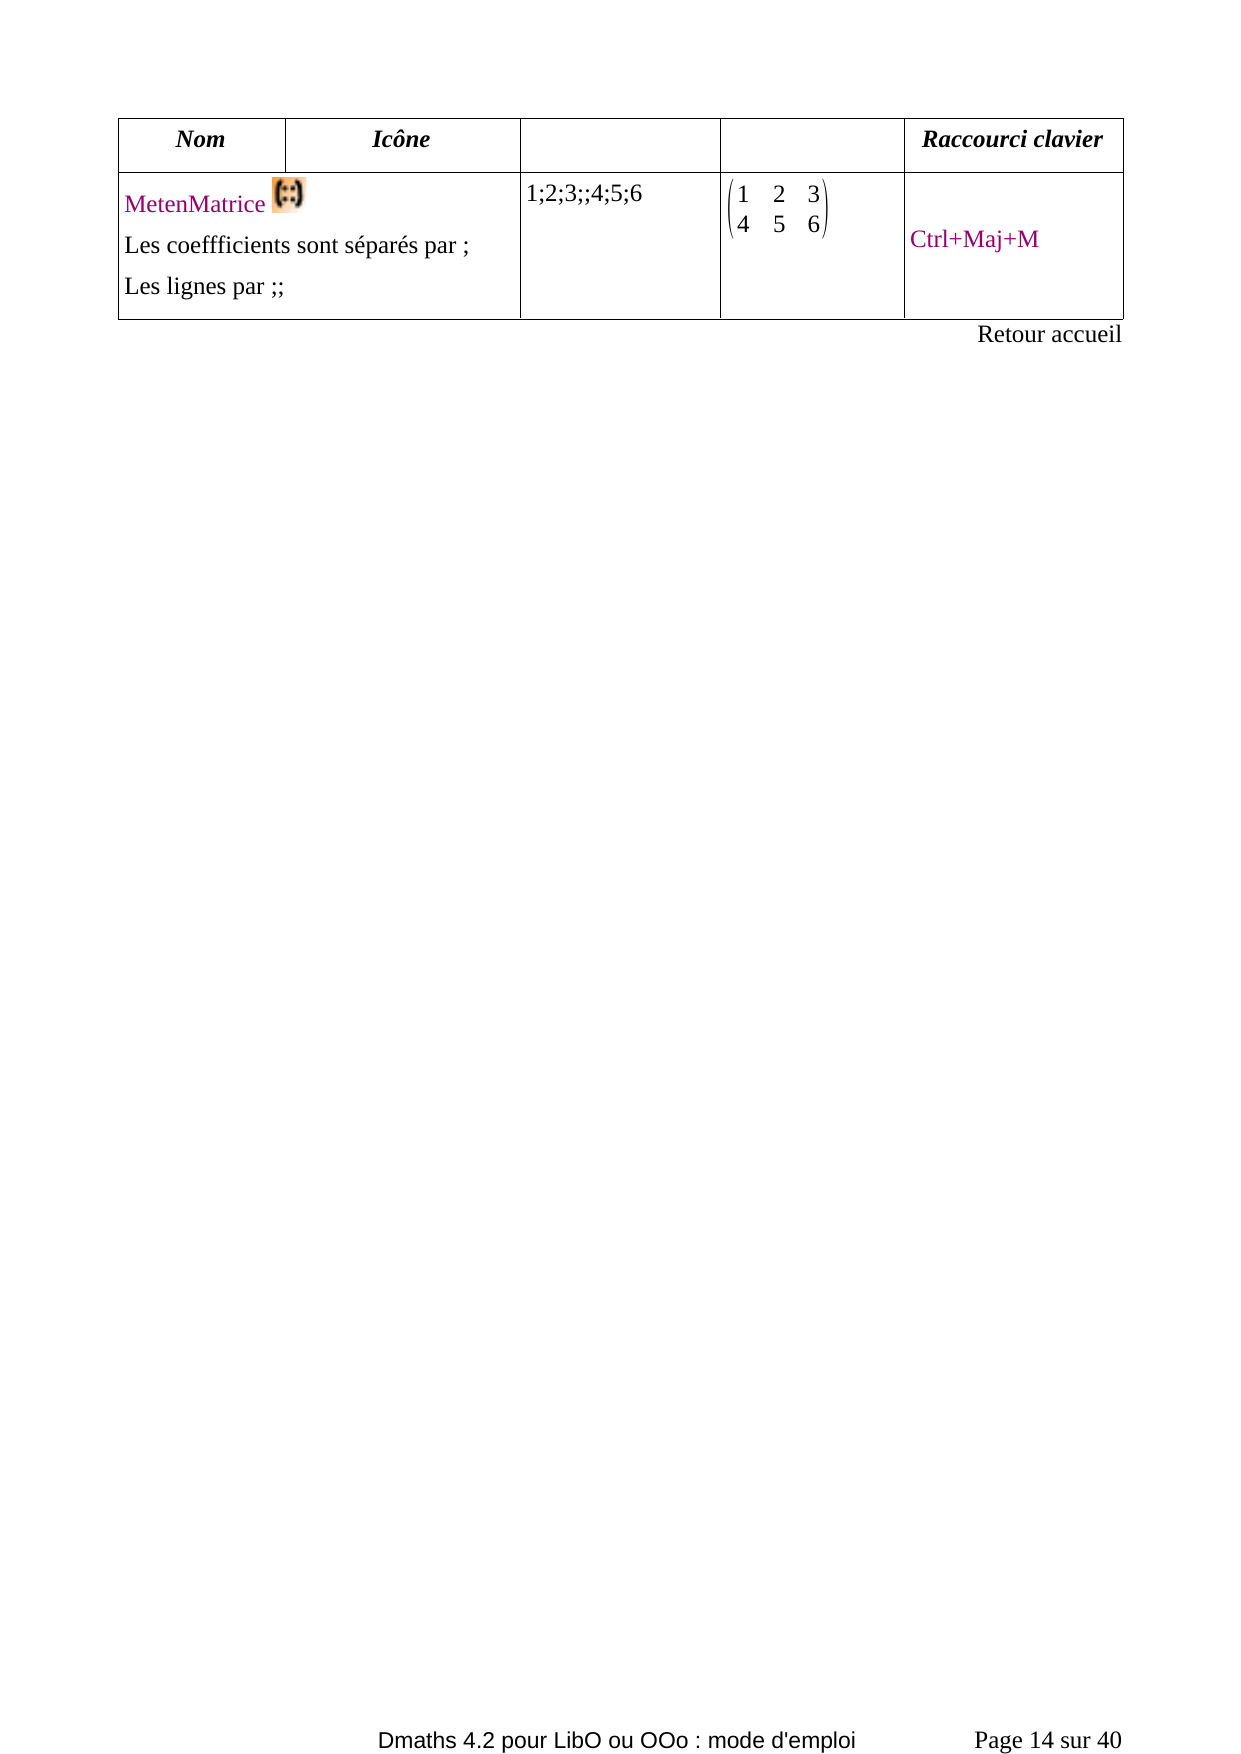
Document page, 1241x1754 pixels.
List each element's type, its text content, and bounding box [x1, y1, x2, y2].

table_cell MetenMatrice Les coeffficients sont séparés par ; Les lignes par ;; [119, 173, 520, 318]
table_header Icône [286, 119, 520, 171]
table_header Raccourci clavier [905, 119, 1123, 171]
text Retour accueil [118, 320, 1122, 348]
picture [271, 177, 307, 213]
table_cell Ctrl+Maj+M [905, 173, 1123, 318]
table_cell [721, 173, 904, 318]
table_header [521, 119, 720, 171]
table_header Nom [119, 119, 285, 171]
table_header [721, 119, 904, 171]
table_cell 1;2;3;;4;5;6 [521, 173, 720, 318]
